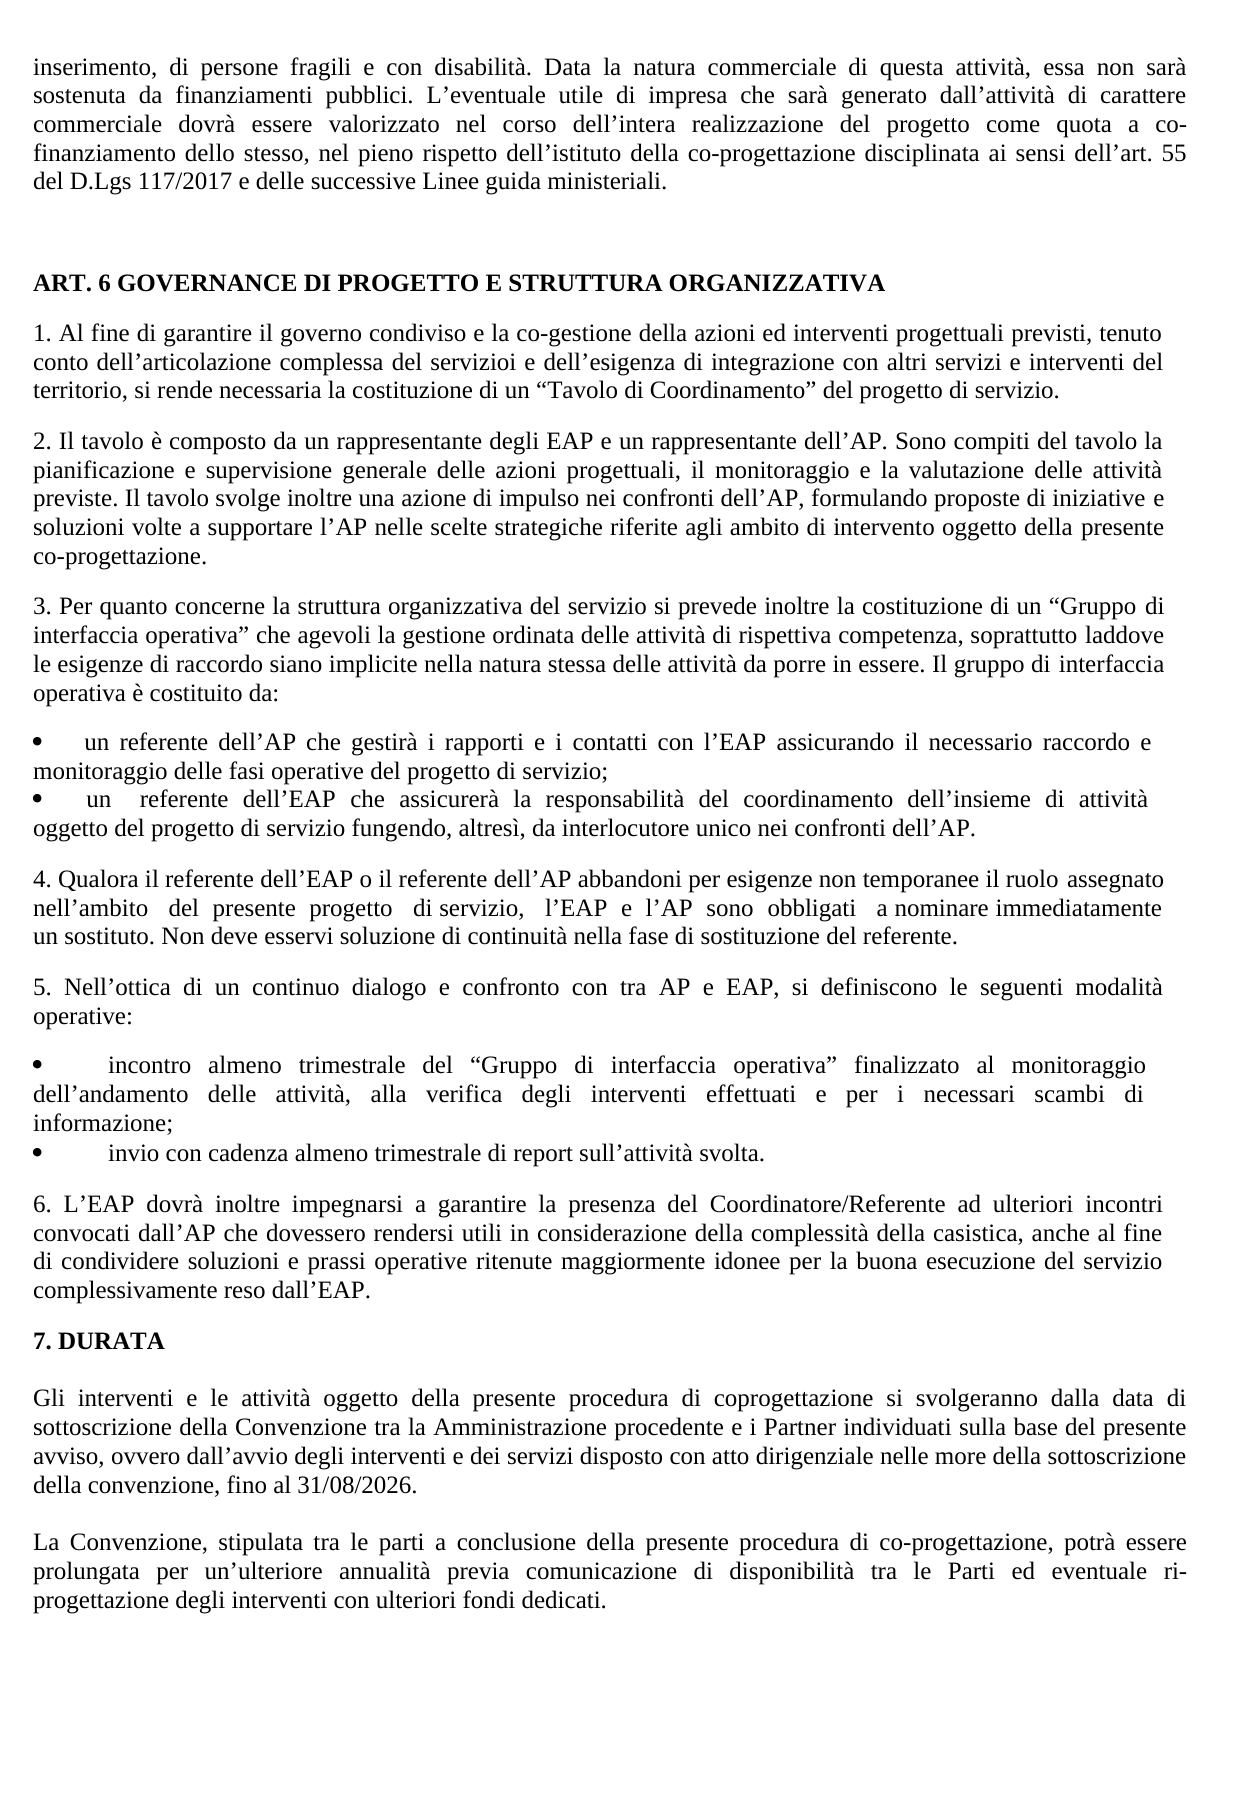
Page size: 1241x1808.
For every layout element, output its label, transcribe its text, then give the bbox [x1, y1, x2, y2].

text  invio con cadenza almeno trimestrale di report sull’attività svolta. [33, 1137, 1188, 1167]
text Gli interventi e le attività oggetto della presente procedura di coprogettazione si svolgeranno dalla data di sottoscrizione della Convenzione tra la Amministrazione procedente e i Partner individuati sulla base del presente avviso, ovvero dall’avvio degli interventi e dei servizi disposto con atto dirigenziale nelle more della sottoscrizione della convenzione, fino al 31/08/2026. [33, 1383, 1188, 1498]
text 4. Qualora il referente dell’EAP o il referente dell’AP abbandoni per esigenze non temporanee il ruolo assegnato nell’ambito del presente progetto di servizio, l’EAP e l’AP sono obbligati a nominare immediatamente un sostituto. Non deve esservi soluzione di continuità nella fase di sostituzione del referente. [33, 864, 1164, 951]
text 6. L’EAP dovrà inoltre impegnarsi a garantire la presenza del Coordinatore/Referente ad ulteriori incontri convocati dall’AP che dovessero rendersi utili in considerazione della complessità della casistica, anche al fine di condividere soluzioni e prassi operative ritenute maggiormente idonee per la buona esecuzione del servizio complessivamente reso dall’EAP. [33, 1189, 1164, 1304]
text ART. 6 GOVERNANCE DI PROGETTO E STRUTTURA ORGANIZZATIVA [33, 269, 1188, 297]
text 1. Al fine di garantire il governo condiviso e la co-gestione della azioni ed interventi progettuali previsti, tenuto conto dell’articolazione complessa del servizioi e dell’esigenza di integrazione con altri servizi e interventi del territorio, si rende necessaria la costituzione di un “Tavolo di Coordinamento” del progetto di servizio. [33, 319, 1164, 404]
text 3. Per quanto concerne la struttura organizzativa del servizio si prevede inoltre la costituzione di un “Gruppo di interfaccia operativa” che agevoli la gestione ordinata delle attività di rispettiva competenza, soprattutto laddove le esigenze di raccordo siano implicite nella natura stessa delle attività da porre in essere. Il gruppo di interfaccia operativa è costituito da: [33, 592, 1164, 707]
text 5. Nell’ottica di un continuo dialogo e confronto con tra AP e EAP, si definiscono le seguenti modalità operative: [33, 973, 1164, 1030]
text  un referente dell’AP che gestirà i rapporti e i contatti con l’EAP assicurando il necessario raccordo e monitoraggio delle fasi operative del progetto di servizio; [33, 728, 1164, 785]
text 2. Il tavolo è composto da un rappresentante degli EAP e un rappresentante dell’AP. Sono compiti del tavolo la pianificazione e supervisione generale delle azioni progettuali, il monitoraggio e la valutazione delle attività previste. Il tavolo svolge inoltre una azione di impulso nei confronti dell’AP, formulando proposte di iniziative e soluzioni volte a supportare l’AP nelle scelte strategiche riferite agli ambito di intervento oggetto della presente co-progettazione. [33, 427, 1164, 570]
text  incontro almeno trimestrale del “Gruppo di interfaccia operativa” finalizzato al monitoraggio dell’andamento delle attività, alla verifica degli interventi effettuati e per i necessari scambi di informazione; [33, 1051, 1164, 1137]
text La Convenzione, stipulata tra le parti a conclusione della presente procedura di co-progettazione, potrà essere prolungata per un’ulteriore annualità previa comunicazione di disponibilità tra le Parti ed eventuale ri-progettazione degli interventi con ulteriori fondi dedicati. [33, 1527, 1188, 1613]
text 7. DURATA [33, 1327, 1188, 1355]
text  un referente dell’EAP che assicurerà la responsabilità del coordinamento dell’insieme di attività oggetto del progetto di servizio fungendo, altresì, da interlocutore unico nei confronti dell’AP. [33, 785, 1164, 842]
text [33, 52, 1188, 195]
